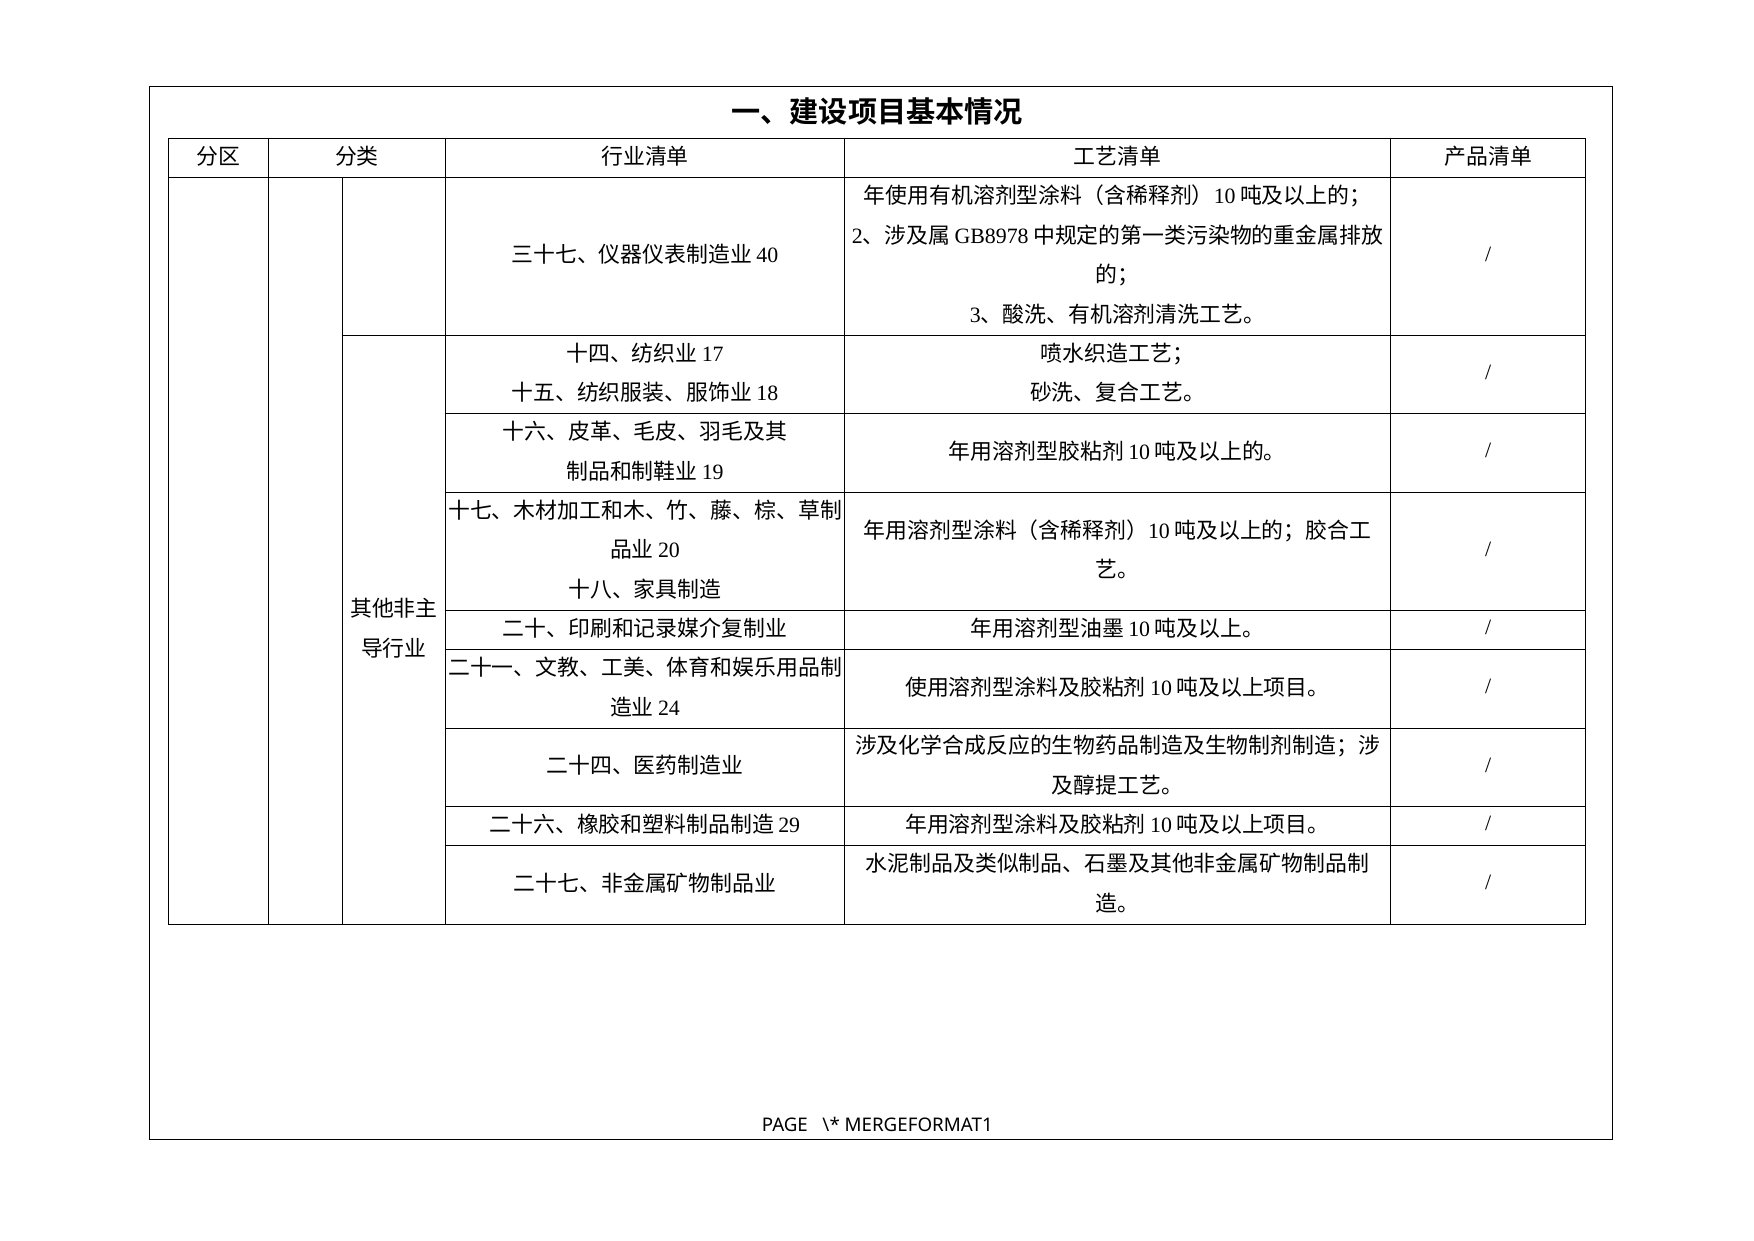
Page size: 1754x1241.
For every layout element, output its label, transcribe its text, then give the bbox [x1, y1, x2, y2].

table_cell 二十四、医药制造业 [446, 729, 844, 806]
table_cell / [1391, 729, 1585, 806]
table_cell 十六、皮革、毛皮、羽毛及其 制品和制鞋业19 [446, 414, 844, 492]
table_cell / [1391, 807, 1585, 845]
table_cell 二十六、橡胶和塑料制品制造29 [446, 807, 844, 845]
table_cell / [1391, 178, 1585, 335]
table_header 工艺清单 [845, 139, 1390, 177]
table_header 分类 [269, 139, 445, 177]
table_cell 年用溶剂型涂料及胶粘剂10吨及以上项目。 [845, 807, 1390, 845]
table_cell 年用溶剂型油墨10吨及以上。 [845, 611, 1390, 649]
table_header 分区 [169, 139, 268, 177]
table_header 产品清单 [1391, 139, 1585, 177]
table_cell / [1391, 336, 1585, 413]
table_cell 年使用有机溶剂型涂料（含稀释剂）10吨及以上的； 2、涉及属GB8978中规定的第一类污染物的重金属排放的； 3、酸洗、有机溶剂清洗工艺。 [845, 178, 1390, 335]
table_header 行业清单 [446, 139, 844, 177]
table_cell 二十、印刷和记录媒介复制业 [446, 611, 844, 649]
table_cell / [1391, 846, 1585, 923]
table_cell 使用溶剂型涂料及胶粘剂10吨及以上项目。 [845, 650, 1390, 727]
table_cell / [1391, 493, 1585, 610]
table_cell 其他非主导行业 [343, 336, 445, 923]
table_cell 十七、木材加工和木、竹、藤、棕、草制品业20 十八、家具制造 [446, 493, 844, 610]
table_cell 二十七、非金属矿物制品业 [446, 846, 844, 923]
table_cell / [1391, 650, 1585, 727]
table_cell 涉及化学合成反应的生物药品制造及生物制剂制造；涉及醇提工艺。 [845, 729, 1390, 806]
table_cell 喷水织造工艺； 砂洗、复合工艺。 [845, 336, 1390, 413]
table_cell 水泥制品及类似制品、石墨及其他非金属矿物制品制造。 [845, 846, 1390, 923]
table_cell 十四、纺织业17 十五、纺织服装、服饰业18 [446, 336, 844, 413]
table_cell / [1391, 611, 1585, 649]
table_cell 三十七、仪器仪表制造业40 [446, 178, 844, 335]
table_cell / [1391, 414, 1585, 492]
table_cell 年用溶剂型涂料（含稀释剂）10吨及以上的；胶合工艺。 [845, 493, 1390, 610]
table_cell 二十一、文教、工美、体育和娱乐用品制造业24 [446, 650, 844, 727]
table_cell 年用溶剂型胶粘剂10吨及以上的。 [845, 414, 1390, 492]
